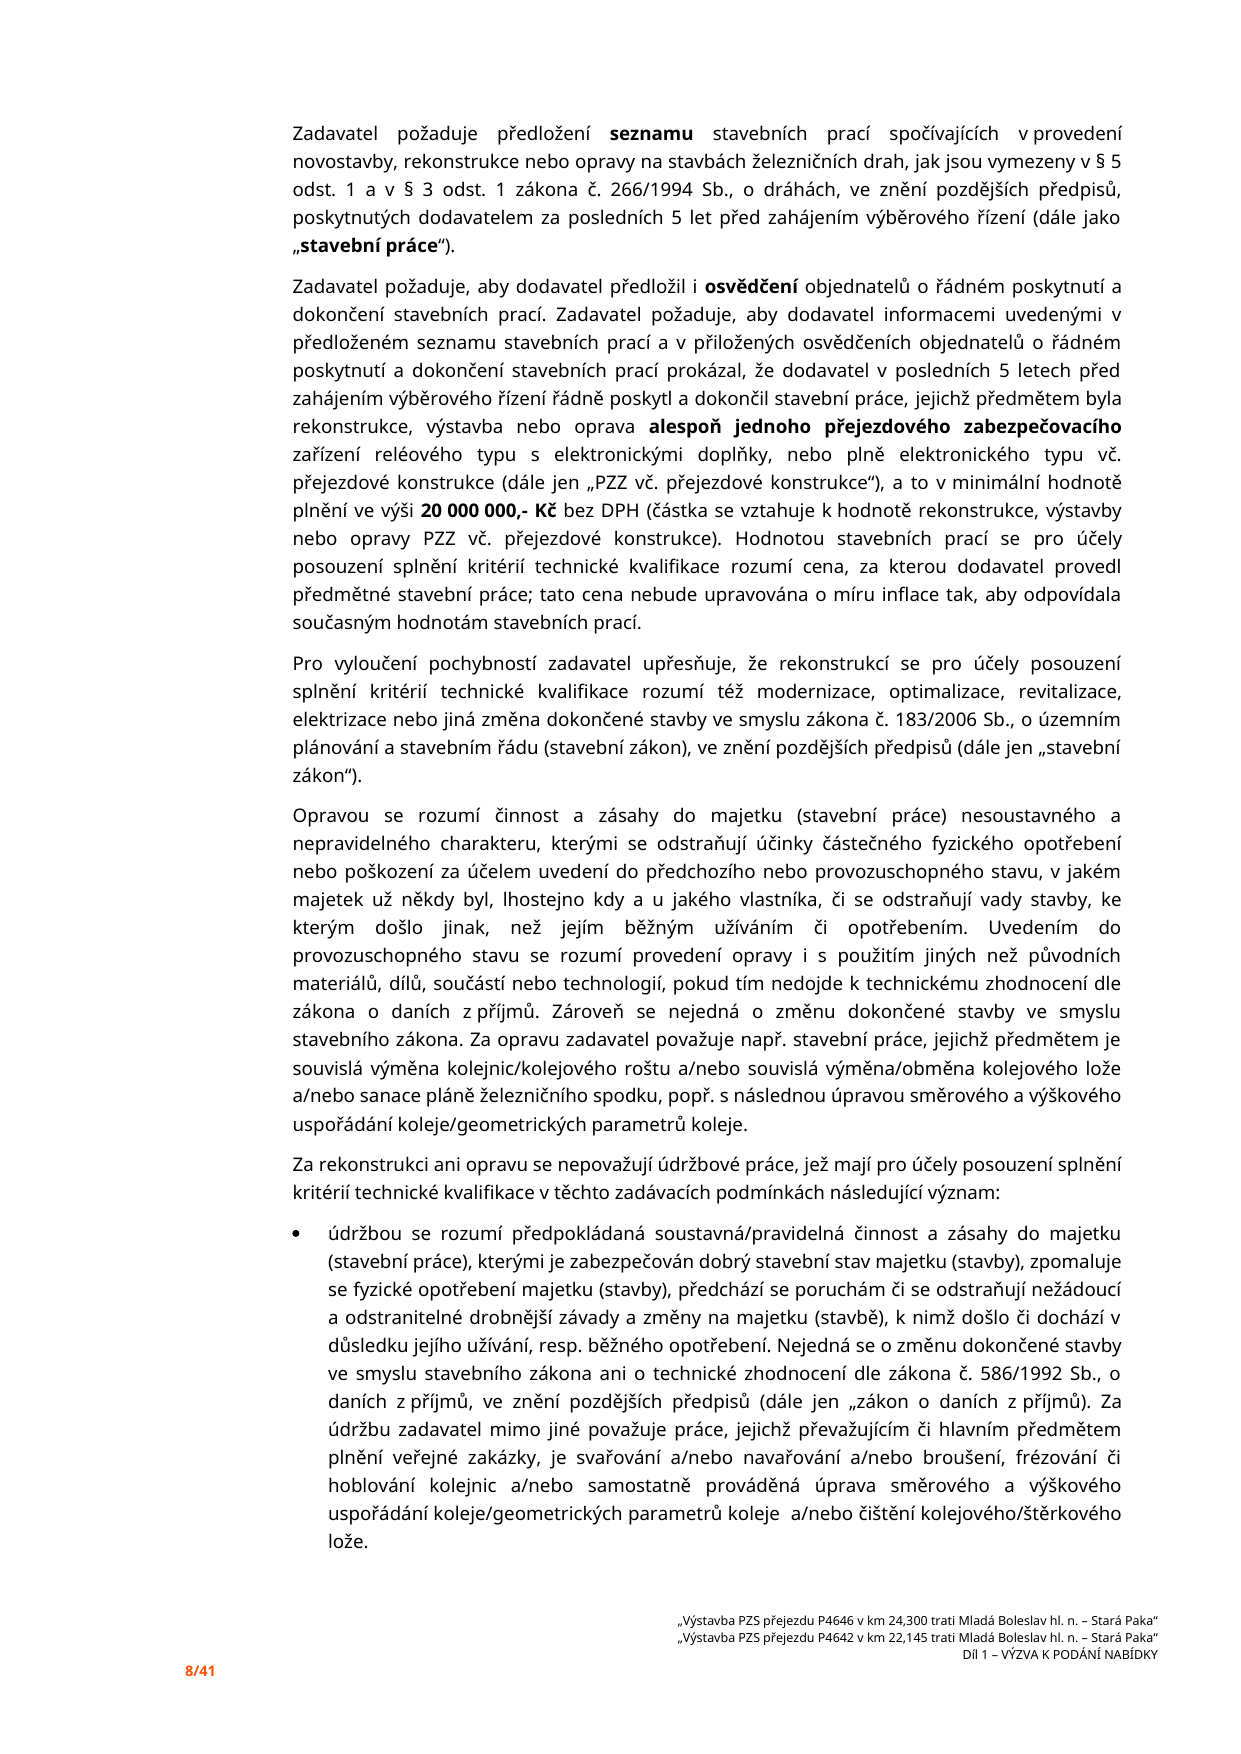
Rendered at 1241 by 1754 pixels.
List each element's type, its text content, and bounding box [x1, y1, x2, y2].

text Opravou se rozumí činnost a zásahy do majetku (stavební práce) nesoustavného a nepravidelného charakteru, kterými se odstraňují účinky částečného fyzického opotřebení nebo poškození za účelem uvedení do předchozího nebo provozuschopného stavu, v jakém majetek už někdy byl, lhostejno kdy a u jakého vlastníka, či se odstraňují vady stavby, ke kterým došlo jinak, než jejím běžným užíváním či opotřebením. Uvedením do provozuschopného stavu se rozumí provedení opravy i s použitím jiných než původních materiálů, dílů, součástí nebo technologií, pokud tím nedojde k technickému zhodnocení dle zákona o daních z příjmů. Zároveň se nejedná o změnu dokončené stavby ve smyslu stavebního zákona. Za opravu zadavatel považuje např. stavební práce, jejichž předmětem je souvislá výměna kolejnic/kolejového roštu a/nebo souvislá výměna/obměna kolejového lože a/nebo sanace pláně železničního spodku, popř. s následnou úpravou směrového a výškového uspořádání koleje/geometrických parametrů koleje. [292, 803, 1122, 1136]
text Zadavatel požaduje, aby dodavatel předložil i osvědčení objednatelů o řádném poskytnutí a dokončení stavebních prací. Zadavatel požaduje, aby dodavatel informacemi uvedenými v předloženém seznamu stavebních prací a v přiložených osvědčeních objednatelů o řádném poskytnutí a dokončení stavebních prací prokázal, že dodavatel v posledních 5 letech před zahájením výběrového řízení řádně poskytl a dokončil stavební práce, jejichž předmětem byla rekonstrukce, výstavba nebo oprava alespoň jednoho přejezdového zabezpečovacího zařízení reléového typu s elektronickými doplňky, nebo plně elektronického typu vč. přejezdové konstrukce (dále jen „PZZ vč. přejezdové konstrukce“), a to v minimální hodnotě plnění ve výši 20 000 000,- Kč bez DPH (částka se vztahuje k hodnotě rekonstrukce, výstavby nebo opravy PZZ vč. přejezdové konstrukce). Hodnotou stavebních prací se pro účely posouzení splnění kritérií technické kvalifikace rozumí cena, za kterou dodavatel provedl předmětné stavební práce; tato cena nebude upravována o míru inflace tak, aby odpovídala současným hodnotám stavebních prací. [292, 273, 1122, 635]
text Za rekonstrukci ani opravu se nepovažují údržbové práce, jež mají pro účely posouzení splnění kritérií technické kvalifikace v těchto zadávacích podmínkách následující význam: [292, 1151, 1122, 1205]
text údržbou se rozumí předpokládaná soustavná/pravidelná činnost a zásahy do majetku (stavební práce), kterými je zabezpečován dobrý stavební stav majetku (stavby), zpomaluje se fyzické opotřebení majetku (stavby), předchází se poruchám či se odstraňují nežádoucí a odstranitelné drobnější závady a změny na majetku (stavbě), k nimž došlo či dochází v důsledku jejího užívání, resp. běžného opotřebení. Nejedná se o změnu dokončené stavby ve smyslu stavebního zákona ani o technické zhodnocení dle zákona č. 586/1992 Sb., o daních z příjmů, ve znění pozdějších předpisů (dále jen „zákon o daních z příjmů). Za údržbu zadavatel mimo jiné považuje práce, jejichž převažujícím či hlavním předmětem plnění veřejné zakázky, je svařování a/nebo navařování a/nebo broušení, frézování či hoblování kolejnic a/nebo samostatně prováděná úprava směrového a výškového uspořádání koleje/geometrických parametrů koleje a/nebo čištění kolejového/štěrkového lože. [292, 1220, 1122, 1554]
text Zadavatel požaduje předložení seznamu stavebních prací spočívajících v provedení novostavby, rekonstrukce nebo opravy na stavbách železničních drah, jak jsou vymezeny v § 5 odst. 1 a v § 3 odst. 1 zákona č. 266/1994 Sb., o dráhách, ve znění pozdějších předpisů, poskytnutých dodavatelem za posledních 5 let před zahájením výběrového řízení (dále jako „stavební práce“). [292, 121, 1122, 258]
text Pro vyloučení pochybností zadavatel upřesňuje, že rekonstrukcí se pro účely posouzení splnění kritérií technické kvalifikace rozumí též modernizace, optimalizace, revitalizace, elektrizace nebo jiná změna dokončené stavby ve smyslu zákona č. 183/2006 Sb., o územním plánování a stavebním řádu (stavební zákon), ve znění pozdějších předpisů (dále jen „stavební zákon“). [292, 650, 1122, 788]
